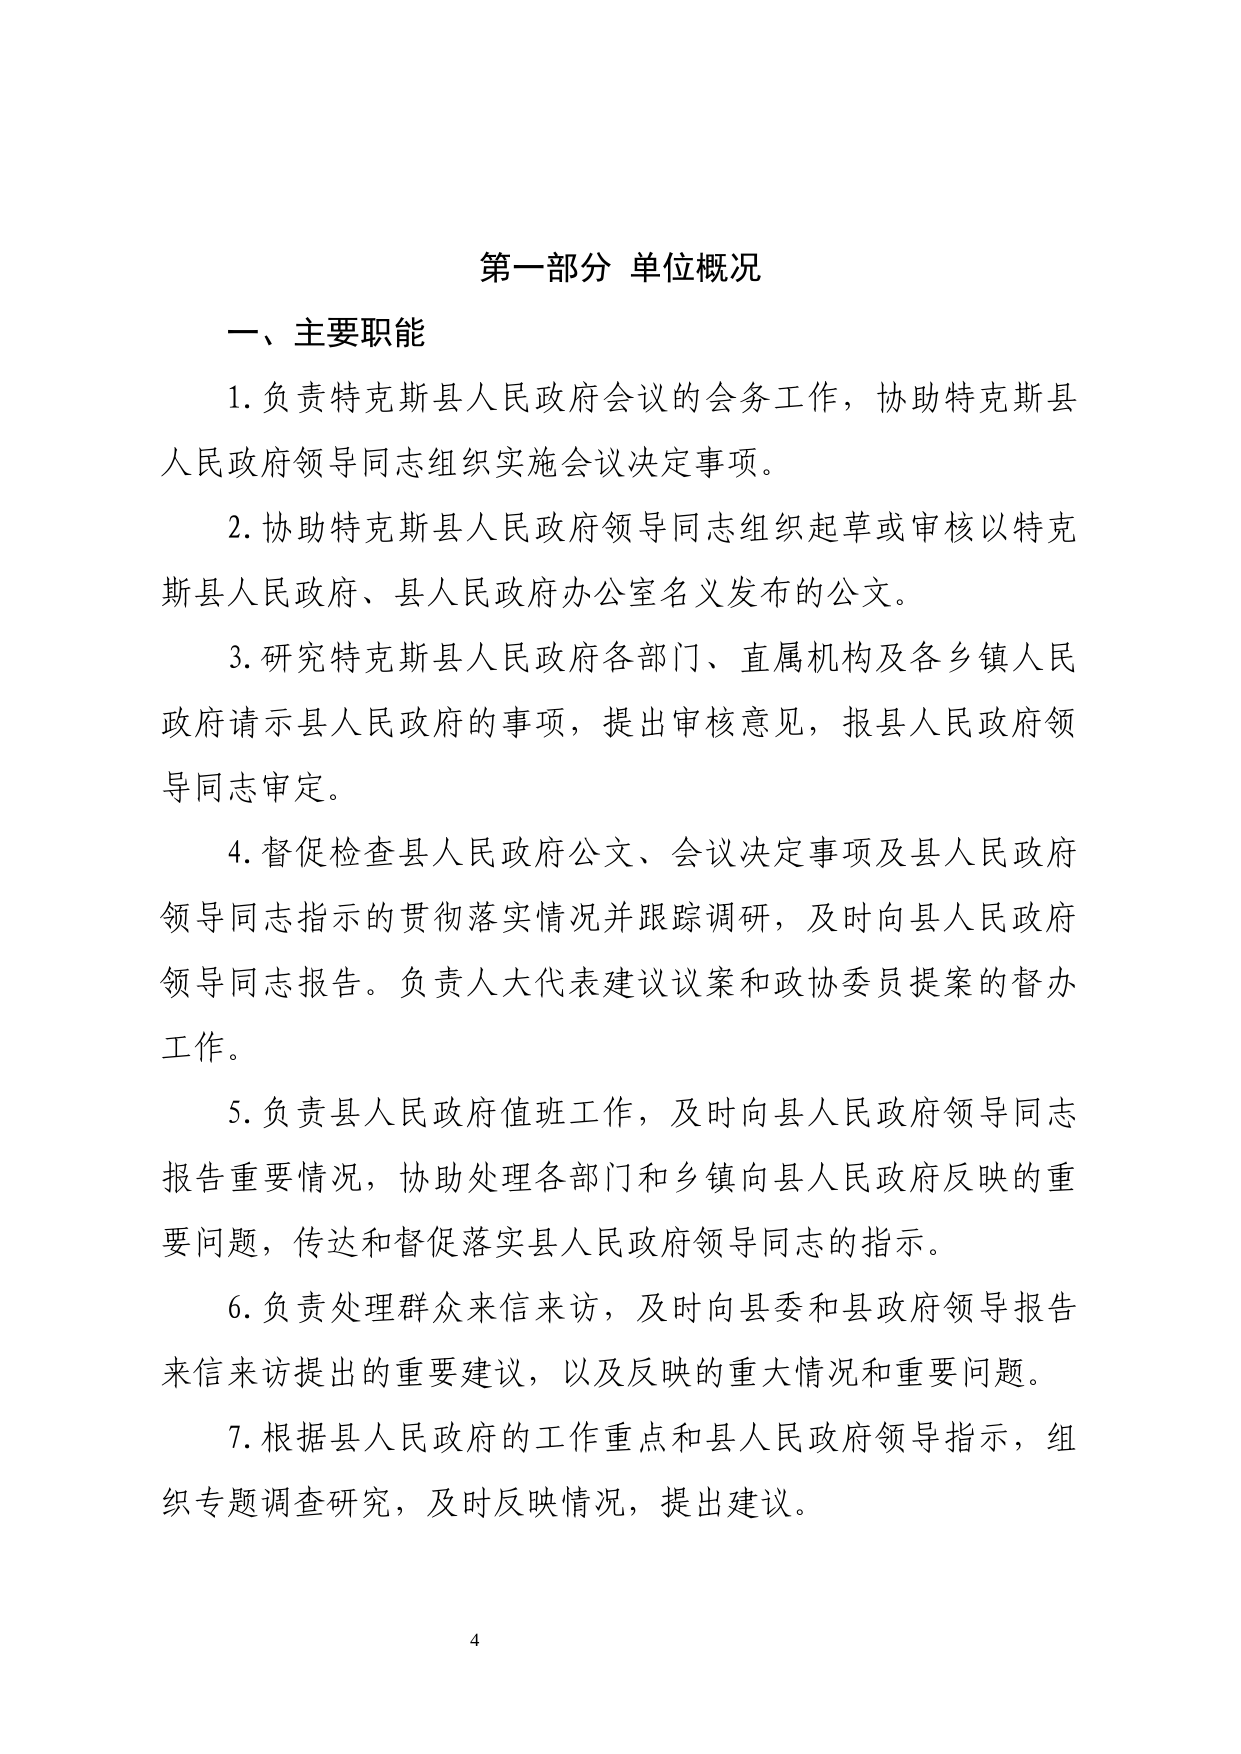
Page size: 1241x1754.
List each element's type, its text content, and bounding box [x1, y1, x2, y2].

text 2.协助特克斯县人民政府领导同志组织起草或审核以特克斯县人民政府、县人民政府办公室名义发布的公文。 [159, 493, 1081, 623]
text 5.负责县人民政府值班工作，及时向县人民政府领导同志报告重要情况，协助处理各部门和乡镇向县人民政府反映的重要问题，传达和督促落实县人民政府领导同志的指示。 [159, 1078, 1081, 1273]
text 第一部分 单位概况 [159, 233, 1081, 298]
text 7.根据县人民政府的工作重点和县人民政府领导指示，组织专题调查研究，及时反映情况，提出建议。 [159, 1403, 1081, 1533]
text 6.负责处理群众来信来访，及时向县委和县政府领导报告来信来访提出的重要建议，以及反映的重大情况和重要问题。 [159, 1273, 1081, 1403]
text 4.督促检查县人民政府公文、会议决定事项及县人民政府领导同志指示的贯彻落实情况并跟踪调研，及时向县人民政府领导同志报告。负责人大代表建议议案和政协委员提案的督办工作。 [159, 818, 1081, 1078]
text 一、主要职能 [159, 298, 1081, 363]
text 1.负责特克斯县人民政府会议的会务工作，协助特克斯县人民政府领导同志组织实施会议决定事项。 [159, 363, 1081, 493]
text 3.研究特克斯县人民政府各部门、直属机构及各乡镇人民政府请示县人民政府的事项，提出审核意见，报县人民政府领导同志审定。 [159, 623, 1081, 818]
